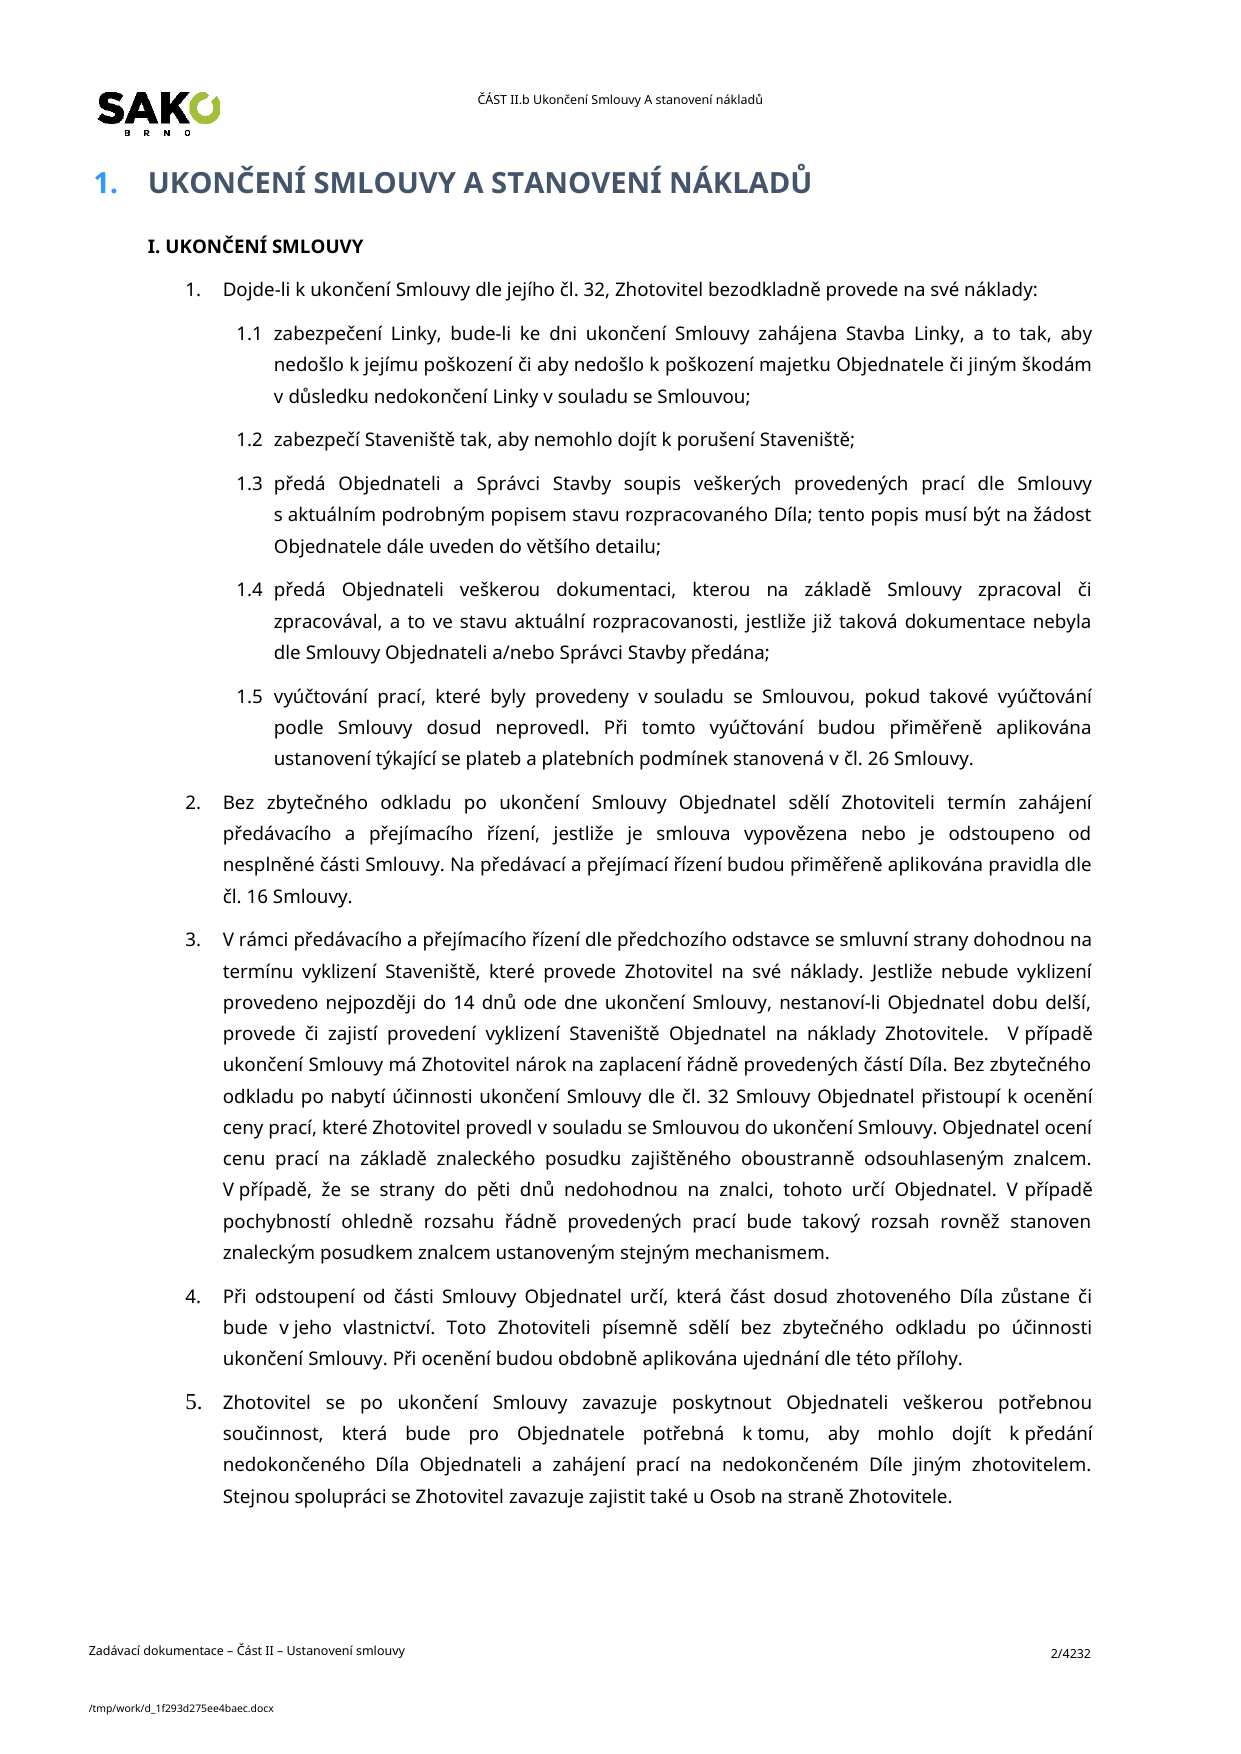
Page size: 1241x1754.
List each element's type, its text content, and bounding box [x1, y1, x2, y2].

list předá Objednateli veškerou dokumentaci, kterou na základě Smlouvy zpracoval či zpracovával, a to ve stavu aktuální rozpracovanosti, jestliže již taková dokumentace nebyla dle Smlouvy Objednateli a/nebo Správci Stavby předána; [236, 571, 1093, 665]
list Zhotovitel se po ukončení Smlouvy zavazuje poskytnout Objednateli veškerou potřebnou součinnost, která bude pro Objednatele potřebná k tomu, aby mohlo dojít k předání nedokončeného Díla Objednateli a zahájení prací na nedokončeném Díle jiným zhotovitelem. Stejnou spolupráci se Zhotovitel zavazuje zajistit také u Osob na straně Zhotovitele. [185, 1383, 1093, 1508]
text I. UKONČENÍ SMLOUVY [148, 231, 1093, 258]
list V rámci předávacího a přejímacího řízení dle předchozího odstavce se smluvní strany dohodnou na termínu vyklizení Staveniště, které provede Zhotovitel na své náklady. Jestliže nebude vyklizení provedeno nejpozději do 14 dnů ode dne ukončení Smlouvy, nestanoví-li Objednatel dobu delší, provede či zajistí provedení vyklizení Staveniště Objednatel na náklady Zhotovitele. V případě ukončení Smlouvy má Zhotovitel nárok na zaplacení řádně provedených částí Díla. Bez zbytečného odkladu po nabytí účinnosti ukončení Smlouvy dle čl. 32 Smlouvy Objednatel přistoupí k ocenění ceny prací, které Zhotovitel provedl v souladu se Smlouvou do ukončení Smlouvy. Objednatel ocení cenu prací na základě znaleckého posudku zajištěného V případě pochybností ohledně rozsahu řádně provedených prací bude takový rozsah stanoven znaleckým posudkem . [185, 921, 1093, 1265]
list Při odstoupení od části Smlouvy Objednatel určí, která část dosud zhotoveného Díla zůstane či bude v jeho vlastnictví. Toto Zhotoviteli písemně sdělí bez zbytečného odkladu po účinnosti ukončení Smlouvy. Při ocenění budou obdobně aplikována ujednání dle této přílohy. [185, 1277, 1093, 1371]
list vyúčtování prací, které byly provedeny v souladu se Smlouvou, pokud takové vyúčtování podle Smlouvy dosud neprovedl. Při tomto vyúčtování budou přiměřeně aplikována ustanovení týkající se plateb a platebních podmínek stanovená v čl. 26 Smlouvy. [236, 677, 1093, 771]
list předá Objednateli a Správci Stavby soupis veškerých provedených prací dle Smlouvy s aktuálním podrobným popisem stavu rozpracovaného Díla; tento popis musí být na žádost Objednatele dále uveden do většího detailu; [236, 465, 1093, 558]
list Bez zbytečného odkladu po ukončení Smlouvy Objednatel sdělí Zhotoviteli termín zahájení předávacího a přejímacího řízení, jestliže je smlouva vypovězena nebo je odstoupeno od nesplněné části Smlouvy. Na předávací a přejímací řízení budou přiměřeně aplikována pravidla dle čl. 16 Smlouvy. [185, 783, 1093, 908]
list zabezpečení Linky, bude-li ke dni ukončení Smlouvy zahájena Stavba Linky, a to tak, aby nedošlo k jejímu poškození či aby nedošlo k poškození majetku Objednatele či jiným škodám v důsledku nedokončení Linky v souladu se Smlouvou; [236, 315, 1093, 408]
picture [97, 92, 221, 136]
list Dojde-li k ukončení Smlouvy dle jejího čl. 32, Zhotovitel bezodkladně provede na své náklady: [185, 271, 1093, 302]
list zabezpečí Staveniště tak, aby nemohlo dojít k porušení Staveniště; [236, 421, 1093, 452]
